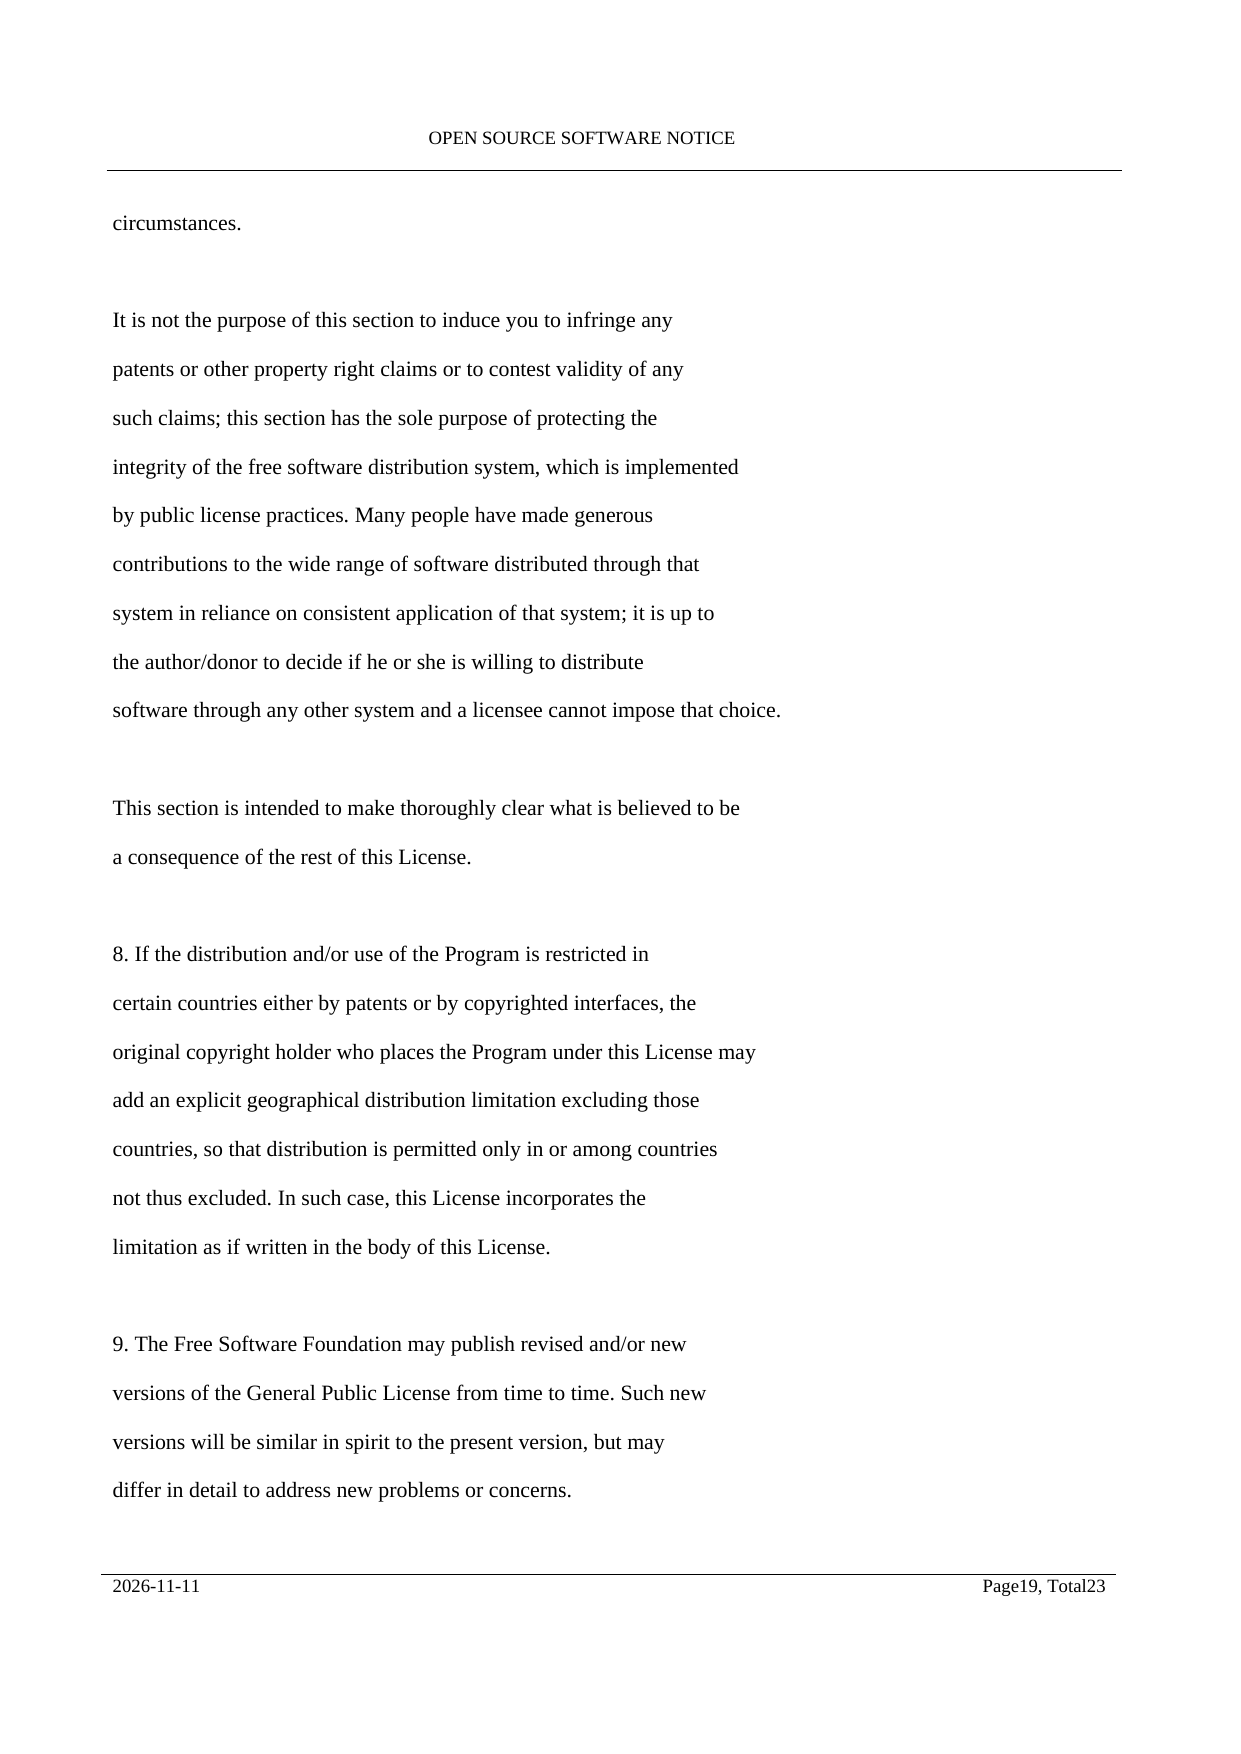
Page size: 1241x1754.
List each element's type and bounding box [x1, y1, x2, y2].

text [112, 206, 1128, 1506]
